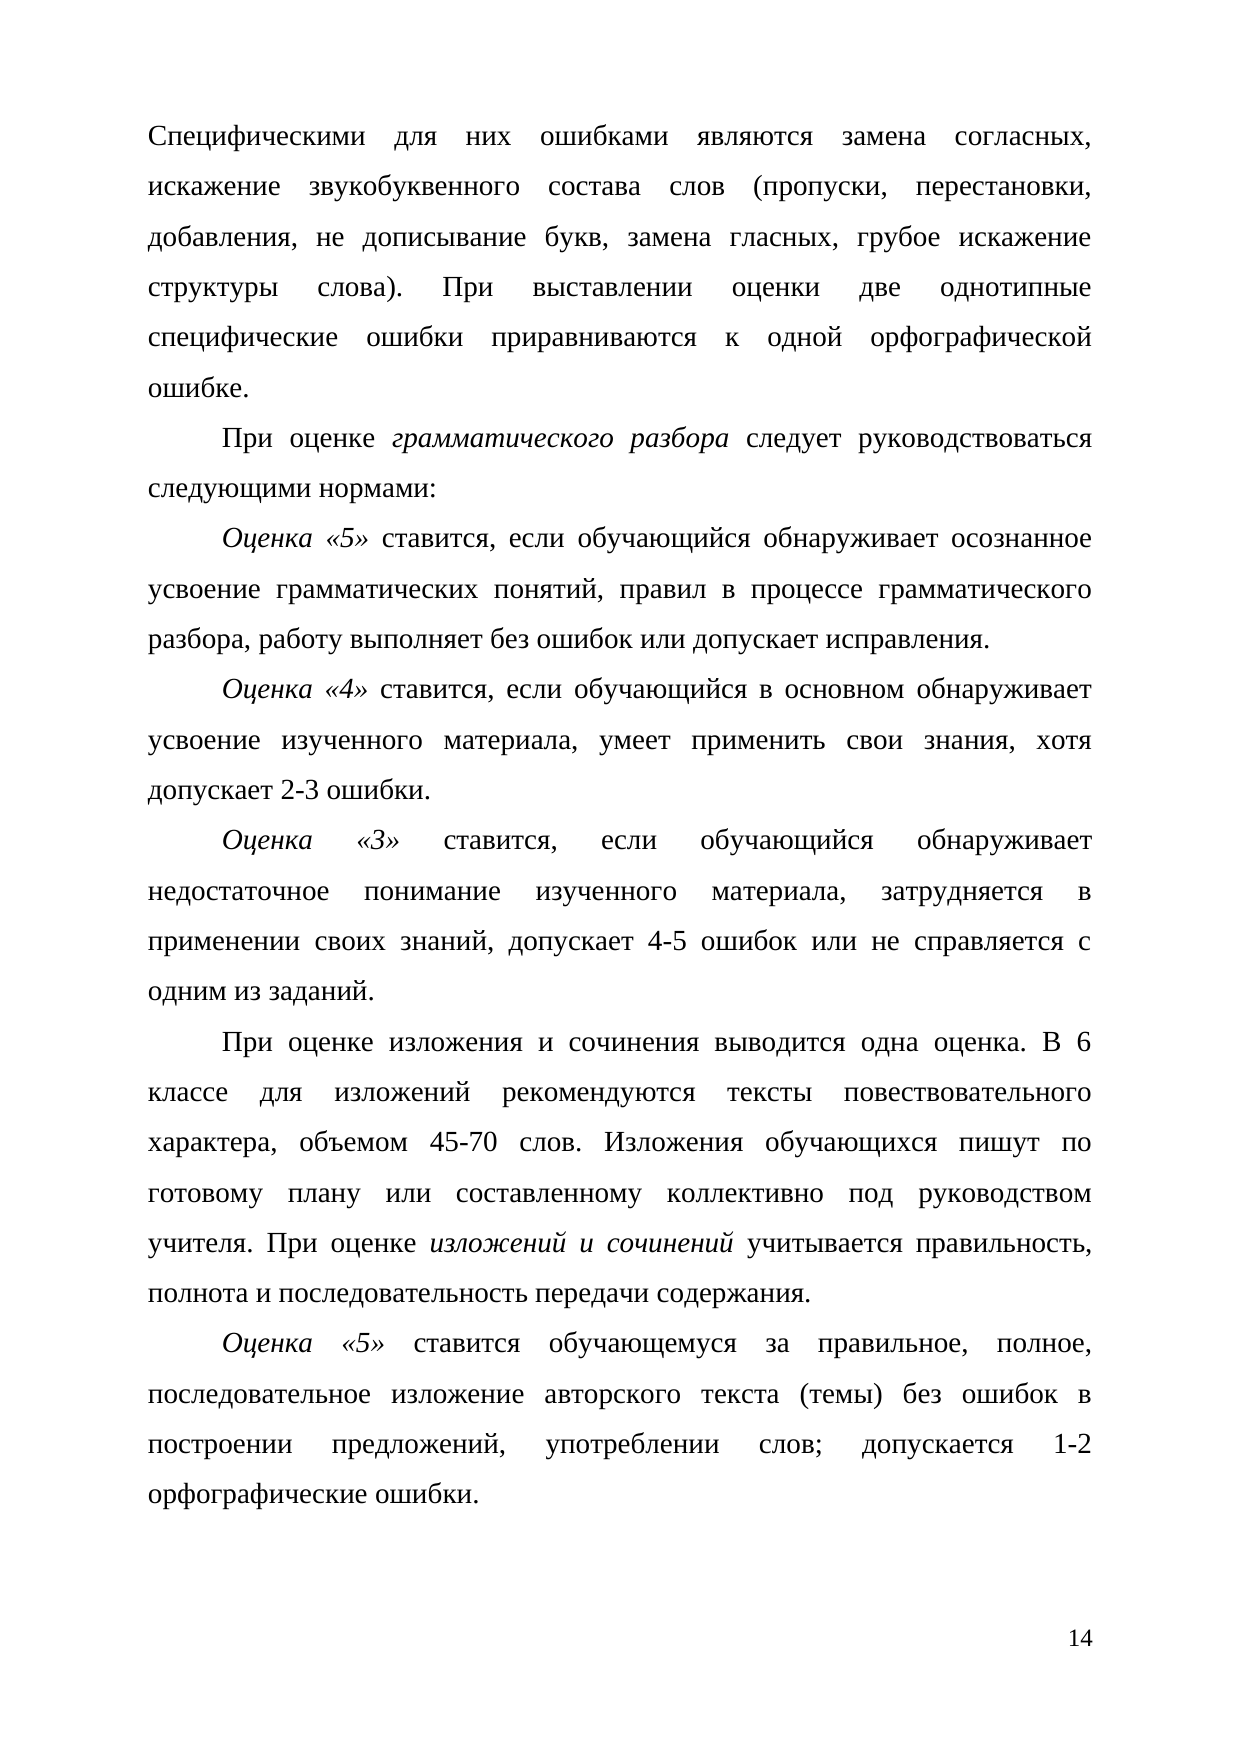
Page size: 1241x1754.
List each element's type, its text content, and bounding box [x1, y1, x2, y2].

text Оценка «4» ставится, если обучающийся в основном обнаруживает усвоение изученного материала, умеет применить свои знания, хотя допускает 2-3 ошибки. [148, 672, 1092, 806]
text Оценка «5» ставится, если обучающийся обнаруживает осознанное усвоение грамматических понятий, правил в процессе грамматического разбора, работу выполняет без ошибок или допускает исправления. [148, 521, 1092, 655]
text При оценке изложения и сочинения выводится одна оценка. В 6 классе для изложений рекомендуются тексты повествовательного характера, объемом 45-70 слов. Изложения обучающихся пишут по готовому плану или составленному коллективно под руководством учителя. При оценке изложений и сочинений учитывается правильность, полнота и последовательность передачи содержания. [148, 1024, 1092, 1309]
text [148, 118, 1092, 403]
text Оценка «3» ставится, если обучающийся обнаруживает недостаточное понимание изученного материала, затрудняется в применении своих знаний, допускает 4-5 ошибок или не справляется с одним из заданий. [148, 822, 1092, 1007]
text При оценке грамматического разбора следует руководствоваться следующими нормами: [148, 420, 1092, 504]
text Оценка «5» ставится обучающемуся за правильное, полное, последовательное изложение авторского текста (темы) без ошибок в построении предложений, употреблении слов; допускается 1-2 орфографические ошибки. [148, 1326, 1092, 1510]
